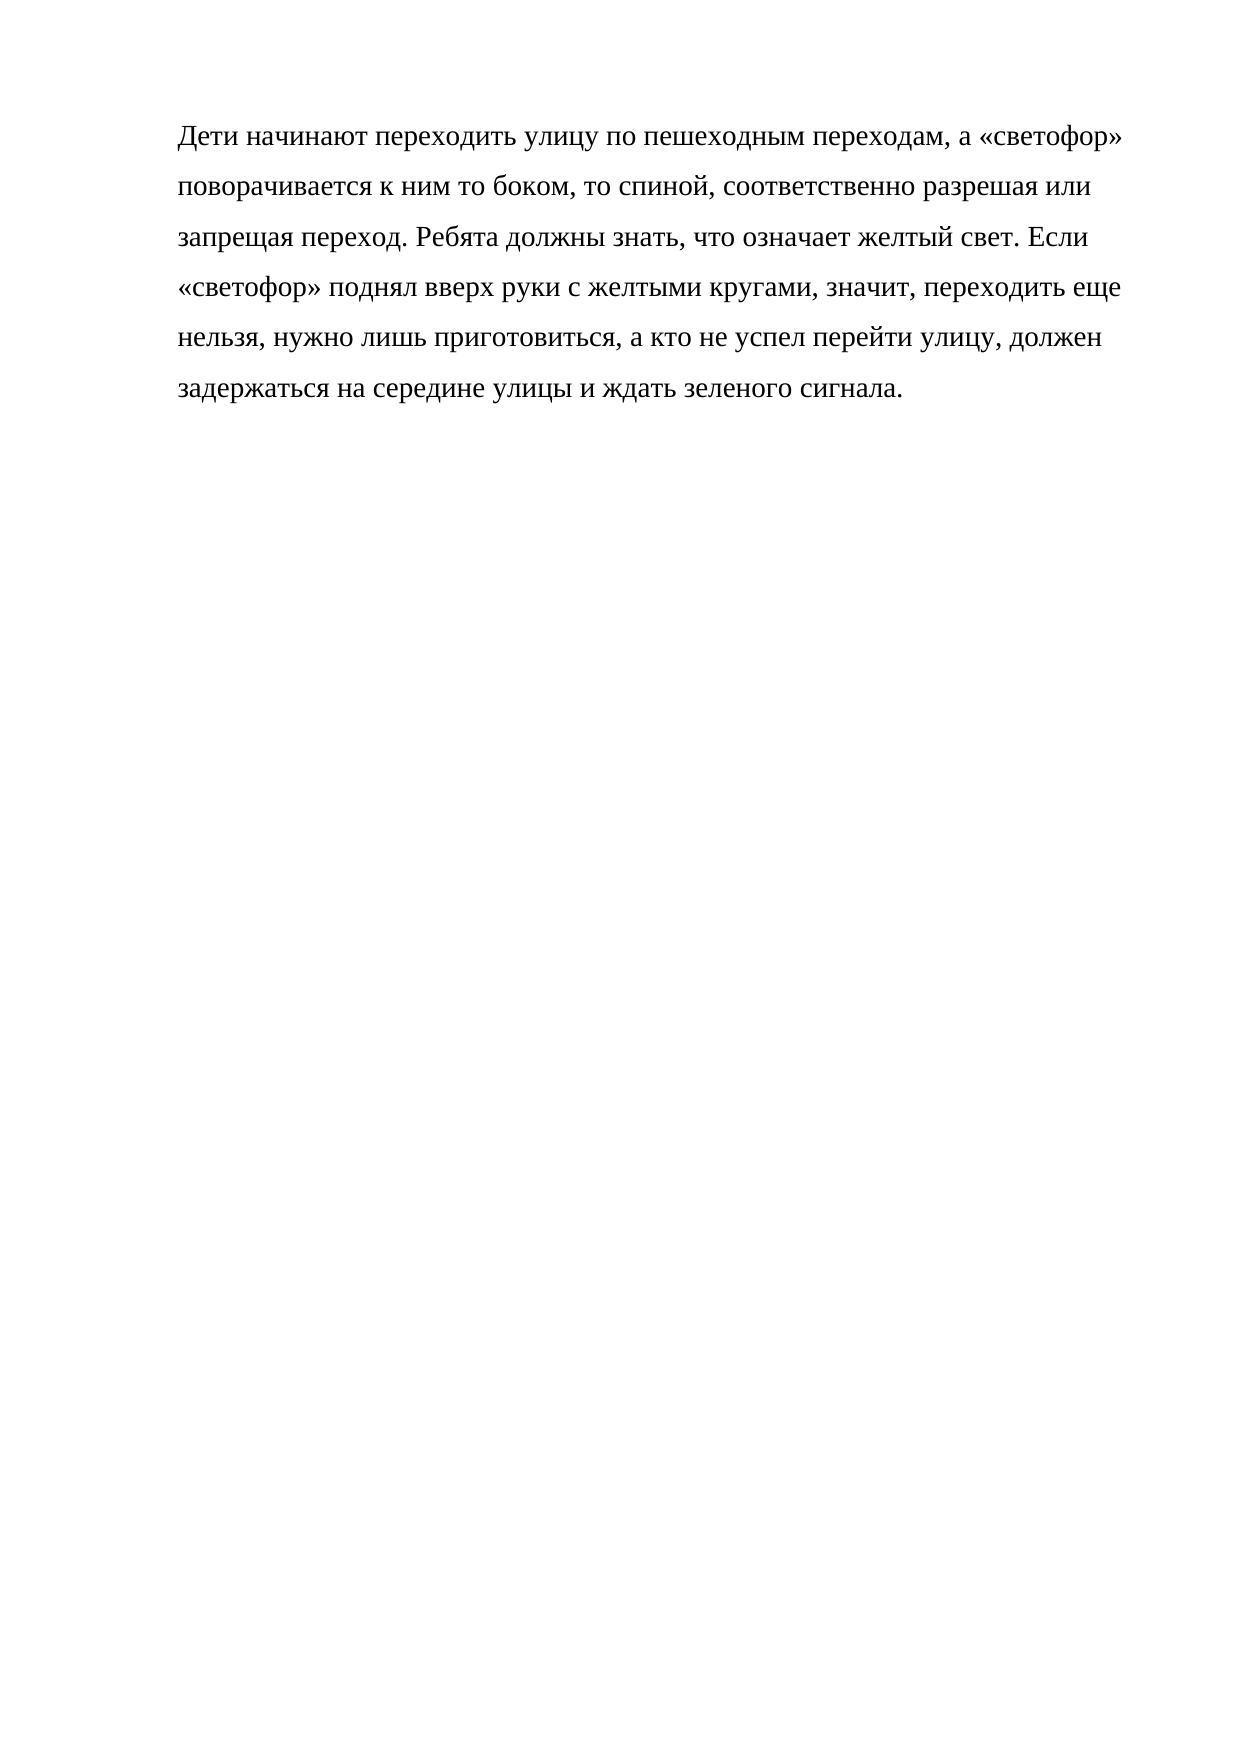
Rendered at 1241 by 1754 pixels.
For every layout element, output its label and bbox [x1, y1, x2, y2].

text [177, 118, 1152, 403]
